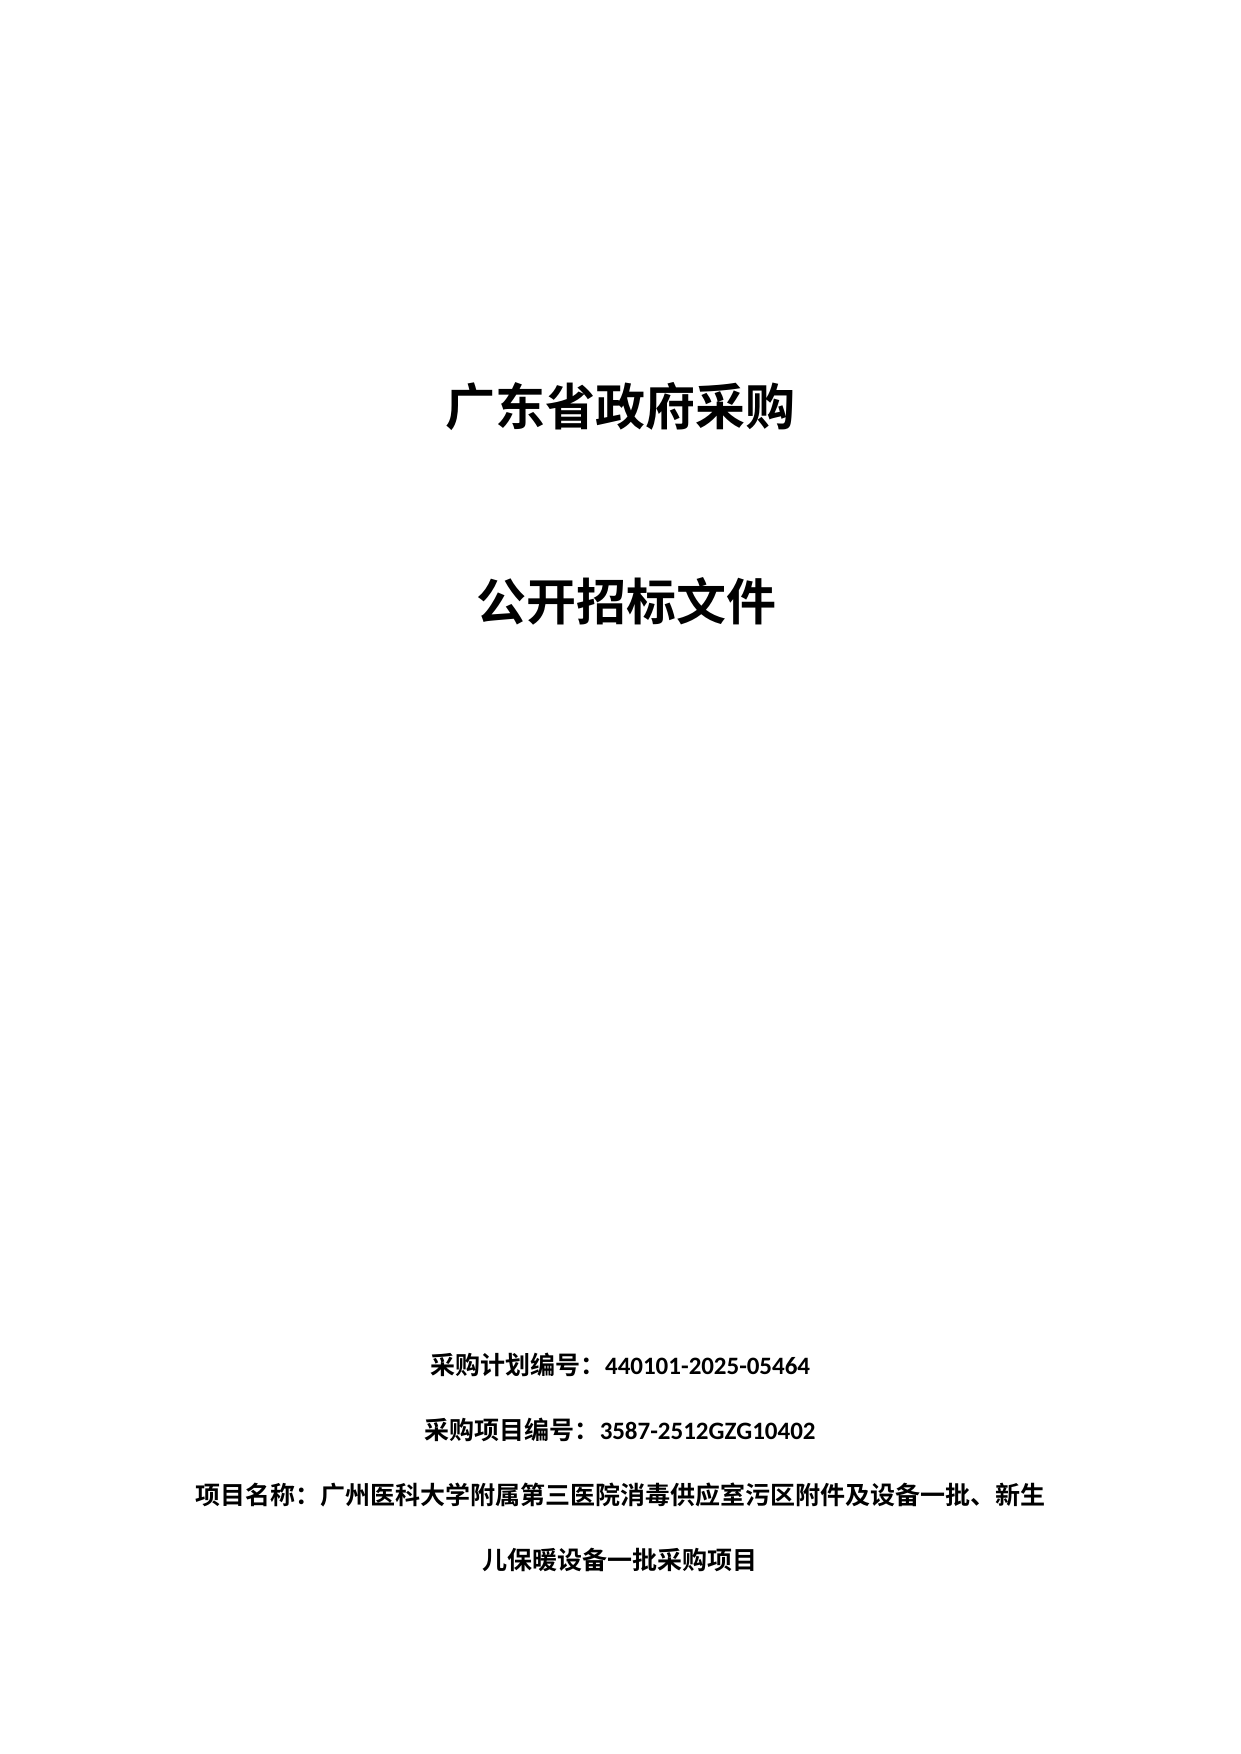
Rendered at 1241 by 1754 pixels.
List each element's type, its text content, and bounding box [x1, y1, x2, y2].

text 公开招标文件 [187, 552, 1053, 1332]
text 采购计划编号：440101-2025-05464 [187, 1332, 1053, 1397]
text 采购项目编号：3587-2512GZG10402 [187, 1397, 1053, 1462]
text 广东省政府采购 [187, 357, 1053, 454]
text 项目名称：广州医科大学附属第三医院消毒供应室污区附件及设备一批、新生儿保暖设备一批采购项目 [187, 1462, 1053, 1592]
